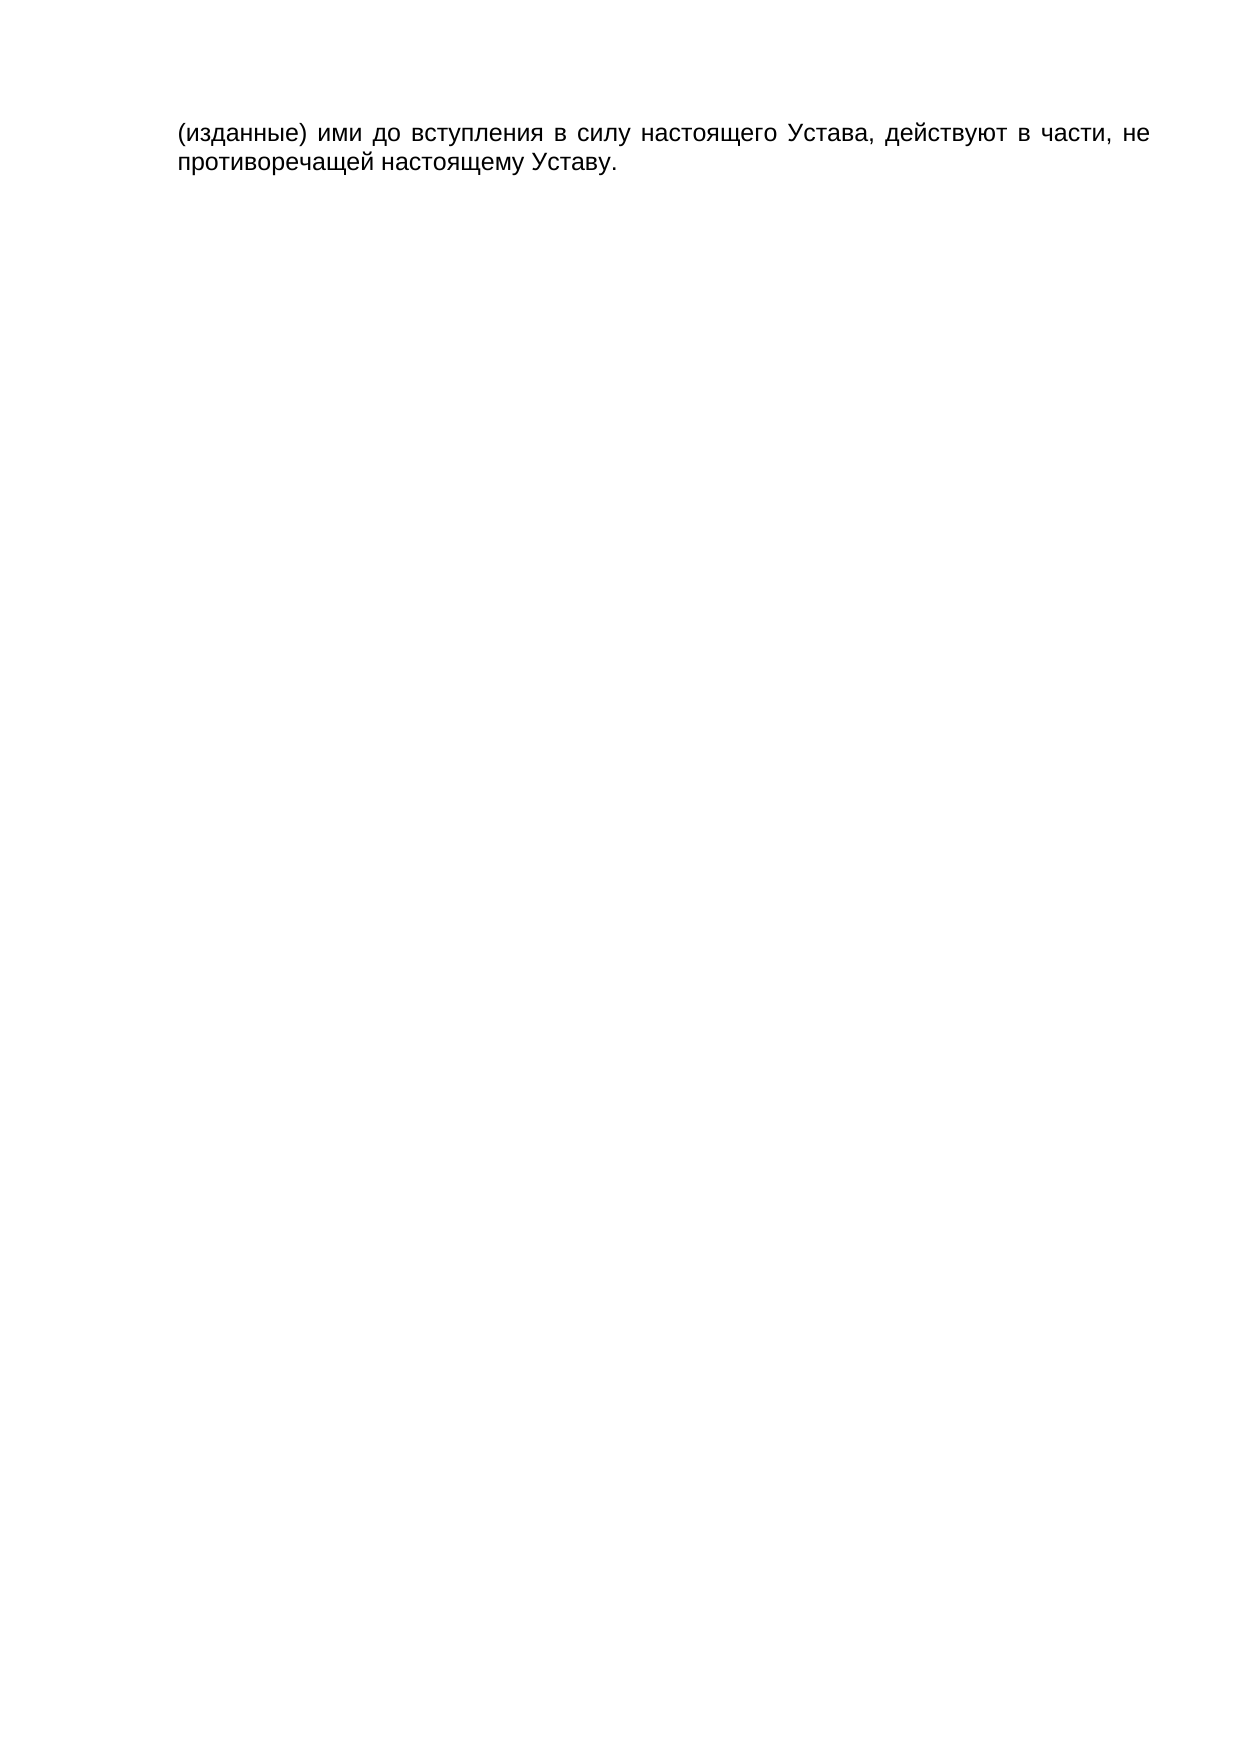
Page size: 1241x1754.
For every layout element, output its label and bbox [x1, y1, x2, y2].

text [177, 118, 1152, 176]
